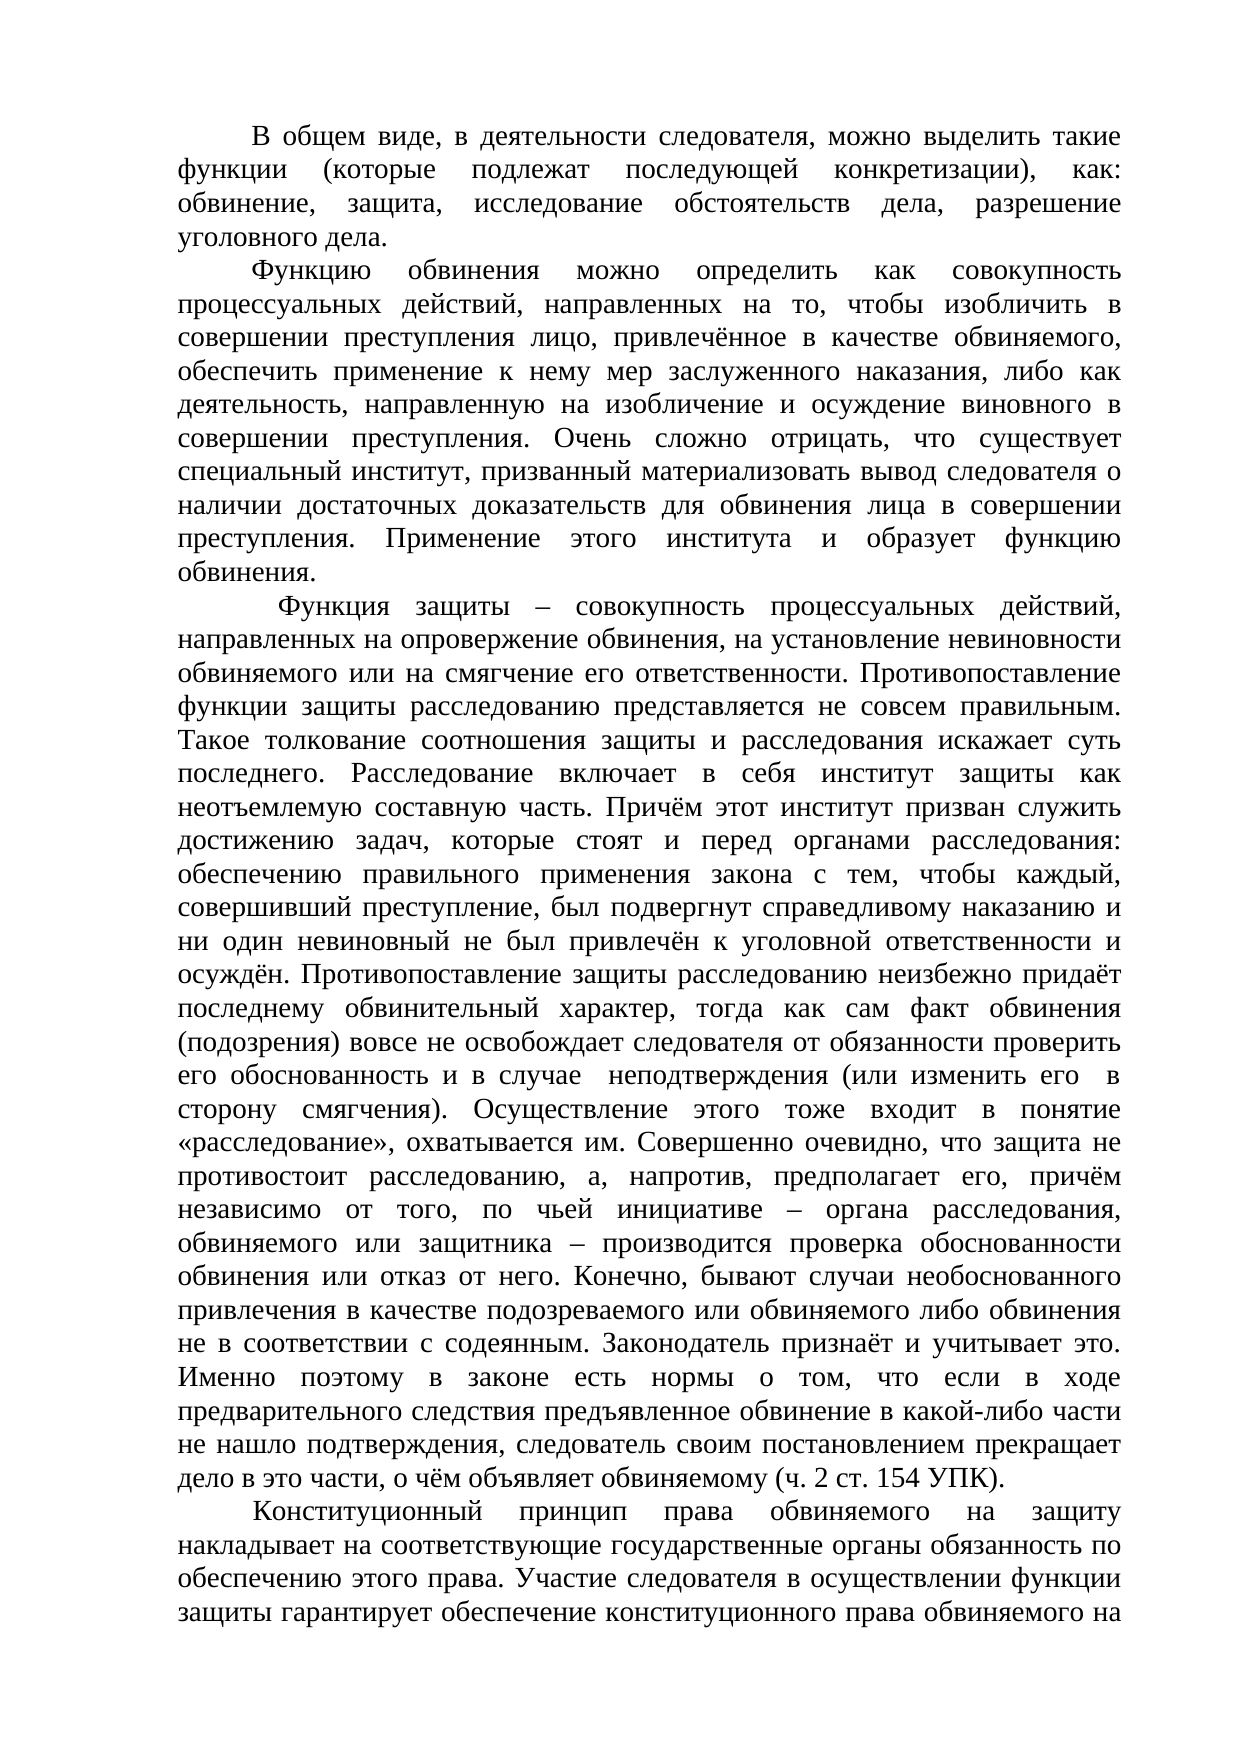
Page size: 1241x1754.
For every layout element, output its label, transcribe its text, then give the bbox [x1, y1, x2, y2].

text Функцию обвинения можно определить как совокупность процессуальных действий, направленных на то, чтобы изобличить в совершении преступления лицо, привлечённое в качестве обвиняемого, обеспечить применение к нему мер заслуженного наказания, либо как деятельность, направленную на изобличение и осуждение виновного в совершении преступления. Очень сложно отрицать, что существует специальный институт, призванный материализовать вывод следователя о наличии достаточных доказательств для обвинения лица в совершении преступления. Применение этого института и образует функцию обвинения. [177, 252, 1122, 588]
text В общем виде, в деятельности следователя, можно выделить такие функции (которые подлежат последующей конкретизации), как: обвинение, защита, исследование обстоятельств дела, разрешение уголовного дела. [177, 118, 1122, 252]
text Функция защиты – совокупность процессуальных действий, направленных на опровержение обвинения, на установление невиновности обвиняемого или на смягчение его ответственности. Противопоставление функции защиты расследованию представляется не совсем правильным. Такое толкование соотношения защиты и расследования искажает суть последнего. Расследование включает в себя институт защиты как неотъемлемую составную часть. Причём этот институт призван служить достижению задач, которые стоят и перед органами расследования: обеспечению правильного применения закона с тем, чтобы каждый, совершивший преступление, был подвергнут справедливому наказанию и ни один невиновный не был привлечён к уголовной ответственности и осуждён. Противопоставление защиты расследованию неизбежно придаёт последнему обвинительный характер, тогда как сам факт обвинения (подозрения) вовсе не освобождает следователя от обязанности проверить его обоснованность и в случае неподтверждения (или изменить его в сторону смягчения). Осуществление этого тоже входит в понятие «расследование», охватывается им. Совершенно очевидно, что защита не противостоит расследованию, а, напротив, предполагает его, причём независимо от того, по чьей инициативе – органа расследования, обвиняемого или защитника – производится проверка обоснованности обвинения или отказ от него. Конечно, бывают случаи необоснованного привлечения в качестве подозреваемого или обвиняемого либо обвинения не в соответствии с содеянным. Законодатель признаёт и учитывает это. Именно поэтому в законе есть нормы о том, что если в ходе предварительного следствия предъявленное обвинение в какой-либо части не нашло подтверждения, следователь своим постановлением прекращает дело в это части, о чём объявляет обвиняемому (ч. 2 ст. 154 УПК). [177, 588, 1122, 1493]
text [177, 1493, 1122, 1627]
